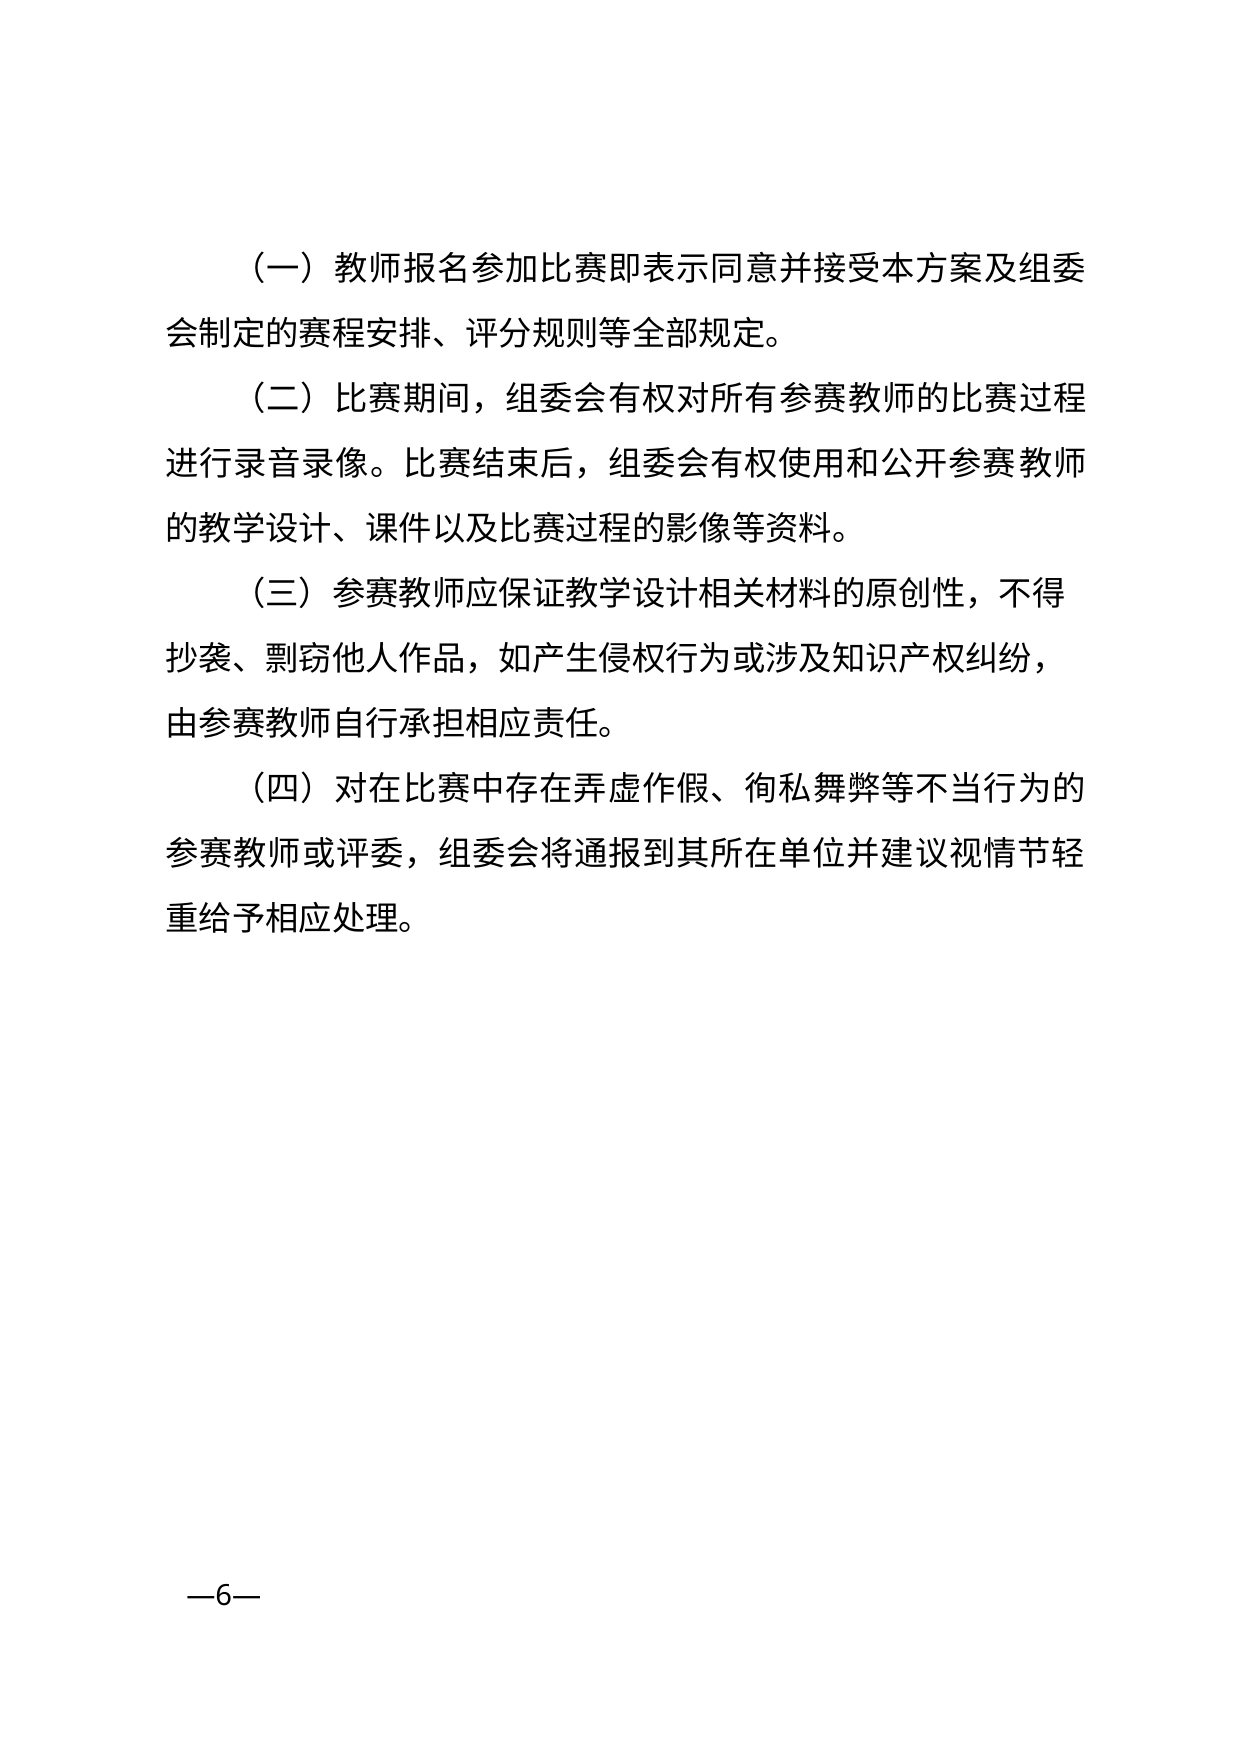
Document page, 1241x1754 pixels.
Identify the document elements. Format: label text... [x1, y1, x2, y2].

text （二）比赛期间，组委会有权对所有参赛教师的比赛过程进行录音录像。比赛结束后，组委会有权使用和公开参赛教师的教学设计、课件以及比赛过程的影像等资料。 [165, 363, 1087, 558]
text （三）参赛教师应保证教学设计相关材料的原创性，不得抄袭、剽窃他人作品，如产生侵权行为或涉及知识产权纠纷，由参赛教师自行承担相应责任。 [165, 558, 1087, 753]
text （四）对在比赛中存在弄虚作假、徇私舞弊等不当行为的参赛教师或评委，组委会将通报到其所在单位并建议视情节轻重给予相应处理。 [165, 753, 1087, 948]
text （一）教师报名参加比赛即表示同意并接受本方案及组委会制定的赛程安排、评分规则等全部规定。 [165, 233, 1087, 363]
